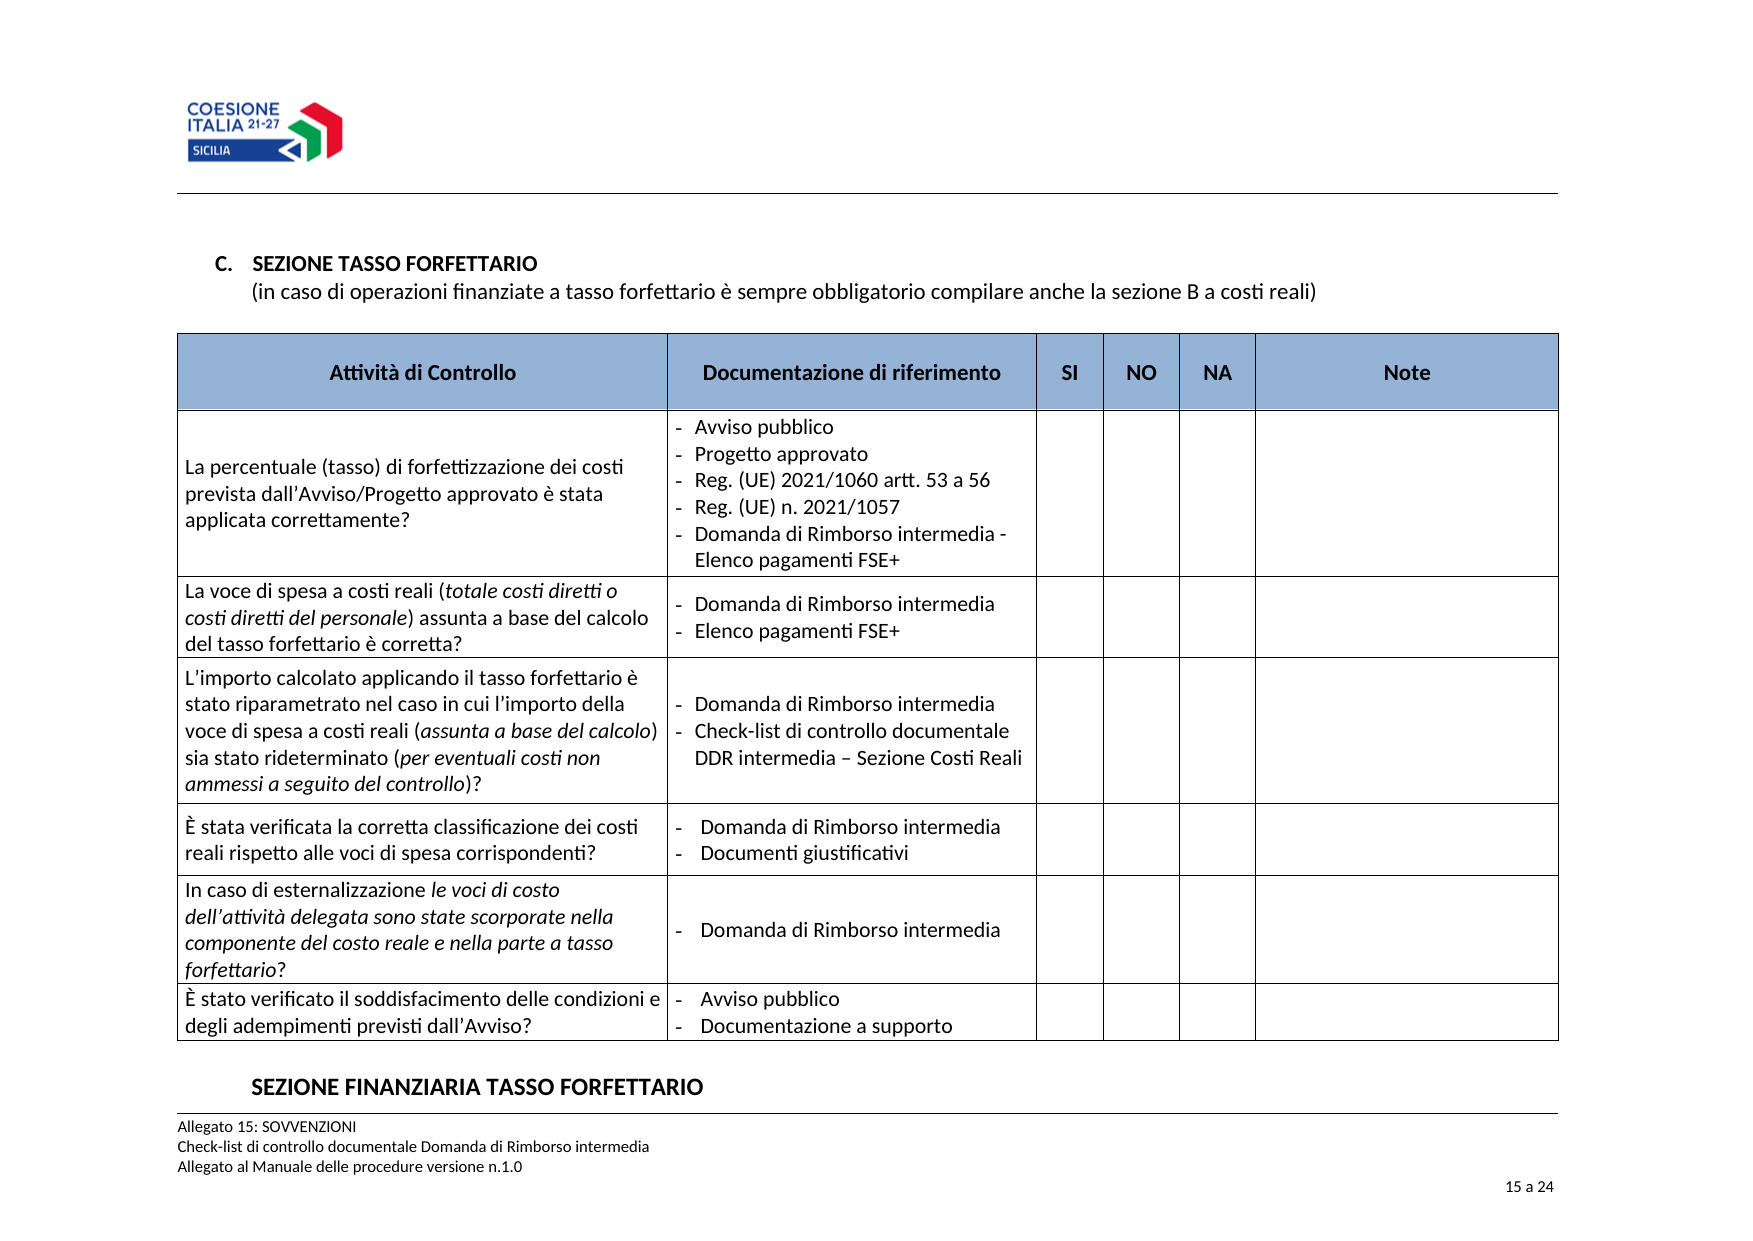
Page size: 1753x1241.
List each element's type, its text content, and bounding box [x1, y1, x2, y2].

table_cell [1104, 984, 1179, 1040]
table_cell [1180, 411, 1255, 576]
table_header NA [1180, 334, 1255, 409]
table_cell Avviso pubblico Documentazione a supporto [668, 984, 1036, 1040]
table_header SI [1037, 334, 1103, 409]
table_header Attività di Controllo [178, 334, 667, 409]
table_cell [1037, 804, 1103, 875]
table_cell Domanda di Rimborso intermedia Elenco pagamenti FSE+ [668, 577, 1036, 657]
table_cell [1180, 804, 1255, 875]
table_cell Domanda di Rimborso intermedia Documenti giustificativi [668, 804, 1036, 875]
table_cell [1037, 984, 1103, 1040]
text SEZIONE FINANZIARIA TASSO FORFETTARIO [177, 1071, 1558, 1102]
table_cell Avviso pubblico Progetto approvato Reg. (UE) 2021/1060 artt. 53 a 56 Reg. (UE) n. 2021/1057 Domanda di Rimborso intermedia - Elenco pagamenti FSE+ [668, 411, 1036, 576]
table_cell [1104, 577, 1179, 657]
table_cell In caso di esternalizzazione le voci di costo dell’attività delegata sono state scorporate nella componente del costo reale e nella parte a tasso forfettario? [178, 876, 667, 983]
table_cell È stata verificata la corretta classificazione dei costi reali rispetto alle voci di spesa corrispondenti? [178, 804, 667, 875]
table_cell [1037, 876, 1103, 983]
table_header Note [1256, 334, 1558, 409]
table_cell [1180, 658, 1255, 803]
table_cell [1256, 411, 1558, 576]
table_cell [1037, 658, 1103, 803]
table_cell [1180, 984, 1255, 1040]
table_cell Domanda di Rimborso intermedia [668, 876, 1036, 983]
table_cell [1104, 658, 1179, 803]
table_cell L’importo calcolato applicando il tasso forfettario è stato riparametrato nel caso in cui l’importo della voce di spesa a costi reali (assunta a base del calcolo) sia stato rideterminato (per eventuali costi non ammessi a seguito del controllo)? [178, 658, 667, 803]
table_cell È stato verificato il soddisfacimento delle condizioni e degli adempimenti previsti dall’Avviso? [178, 984, 667, 1040]
table_cell La voce di spesa a costi reali (totale costi diretti o costi diretti del personale) assunta a base del calcolo del tasso forfettario è corretta? [178, 577, 667, 657]
table_cell [1256, 804, 1558, 875]
table_cell Domanda di Rimborso intermedia Check-list di controllo documentale DDR intermedia – Sezione Costi Reali [668, 658, 1036, 803]
table_header Documentazione di riferimento [668, 334, 1036, 409]
text (in caso di operazioni finanziate a tasso forfettario è sempre obbligatorio compilare anche la sezione B a costi reali) [251, 277, 1558, 305]
table_cell [1256, 876, 1558, 983]
table_cell [1104, 804, 1179, 875]
table_cell [1037, 411, 1103, 576]
table_cell [1256, 658, 1558, 803]
table_cell [1104, 876, 1179, 983]
table_cell [1256, 577, 1558, 657]
table_cell [1180, 577, 1255, 657]
picture [177, 73, 382, 192]
table_cell La percentuale (tasso) di forfettizzazione dei costi prevista dall’Avviso/Progetto approvato è stata applicata correttamente? [178, 411, 667, 576]
table_header NO [1104, 334, 1179, 409]
table_cell [1037, 577, 1103, 657]
table_cell [1256, 984, 1558, 1040]
table_cell [1104, 411, 1179, 576]
list SEZIONE TASSO FORFETTARIO [215, 249, 1558, 277]
table_cell [1180, 876, 1255, 983]
